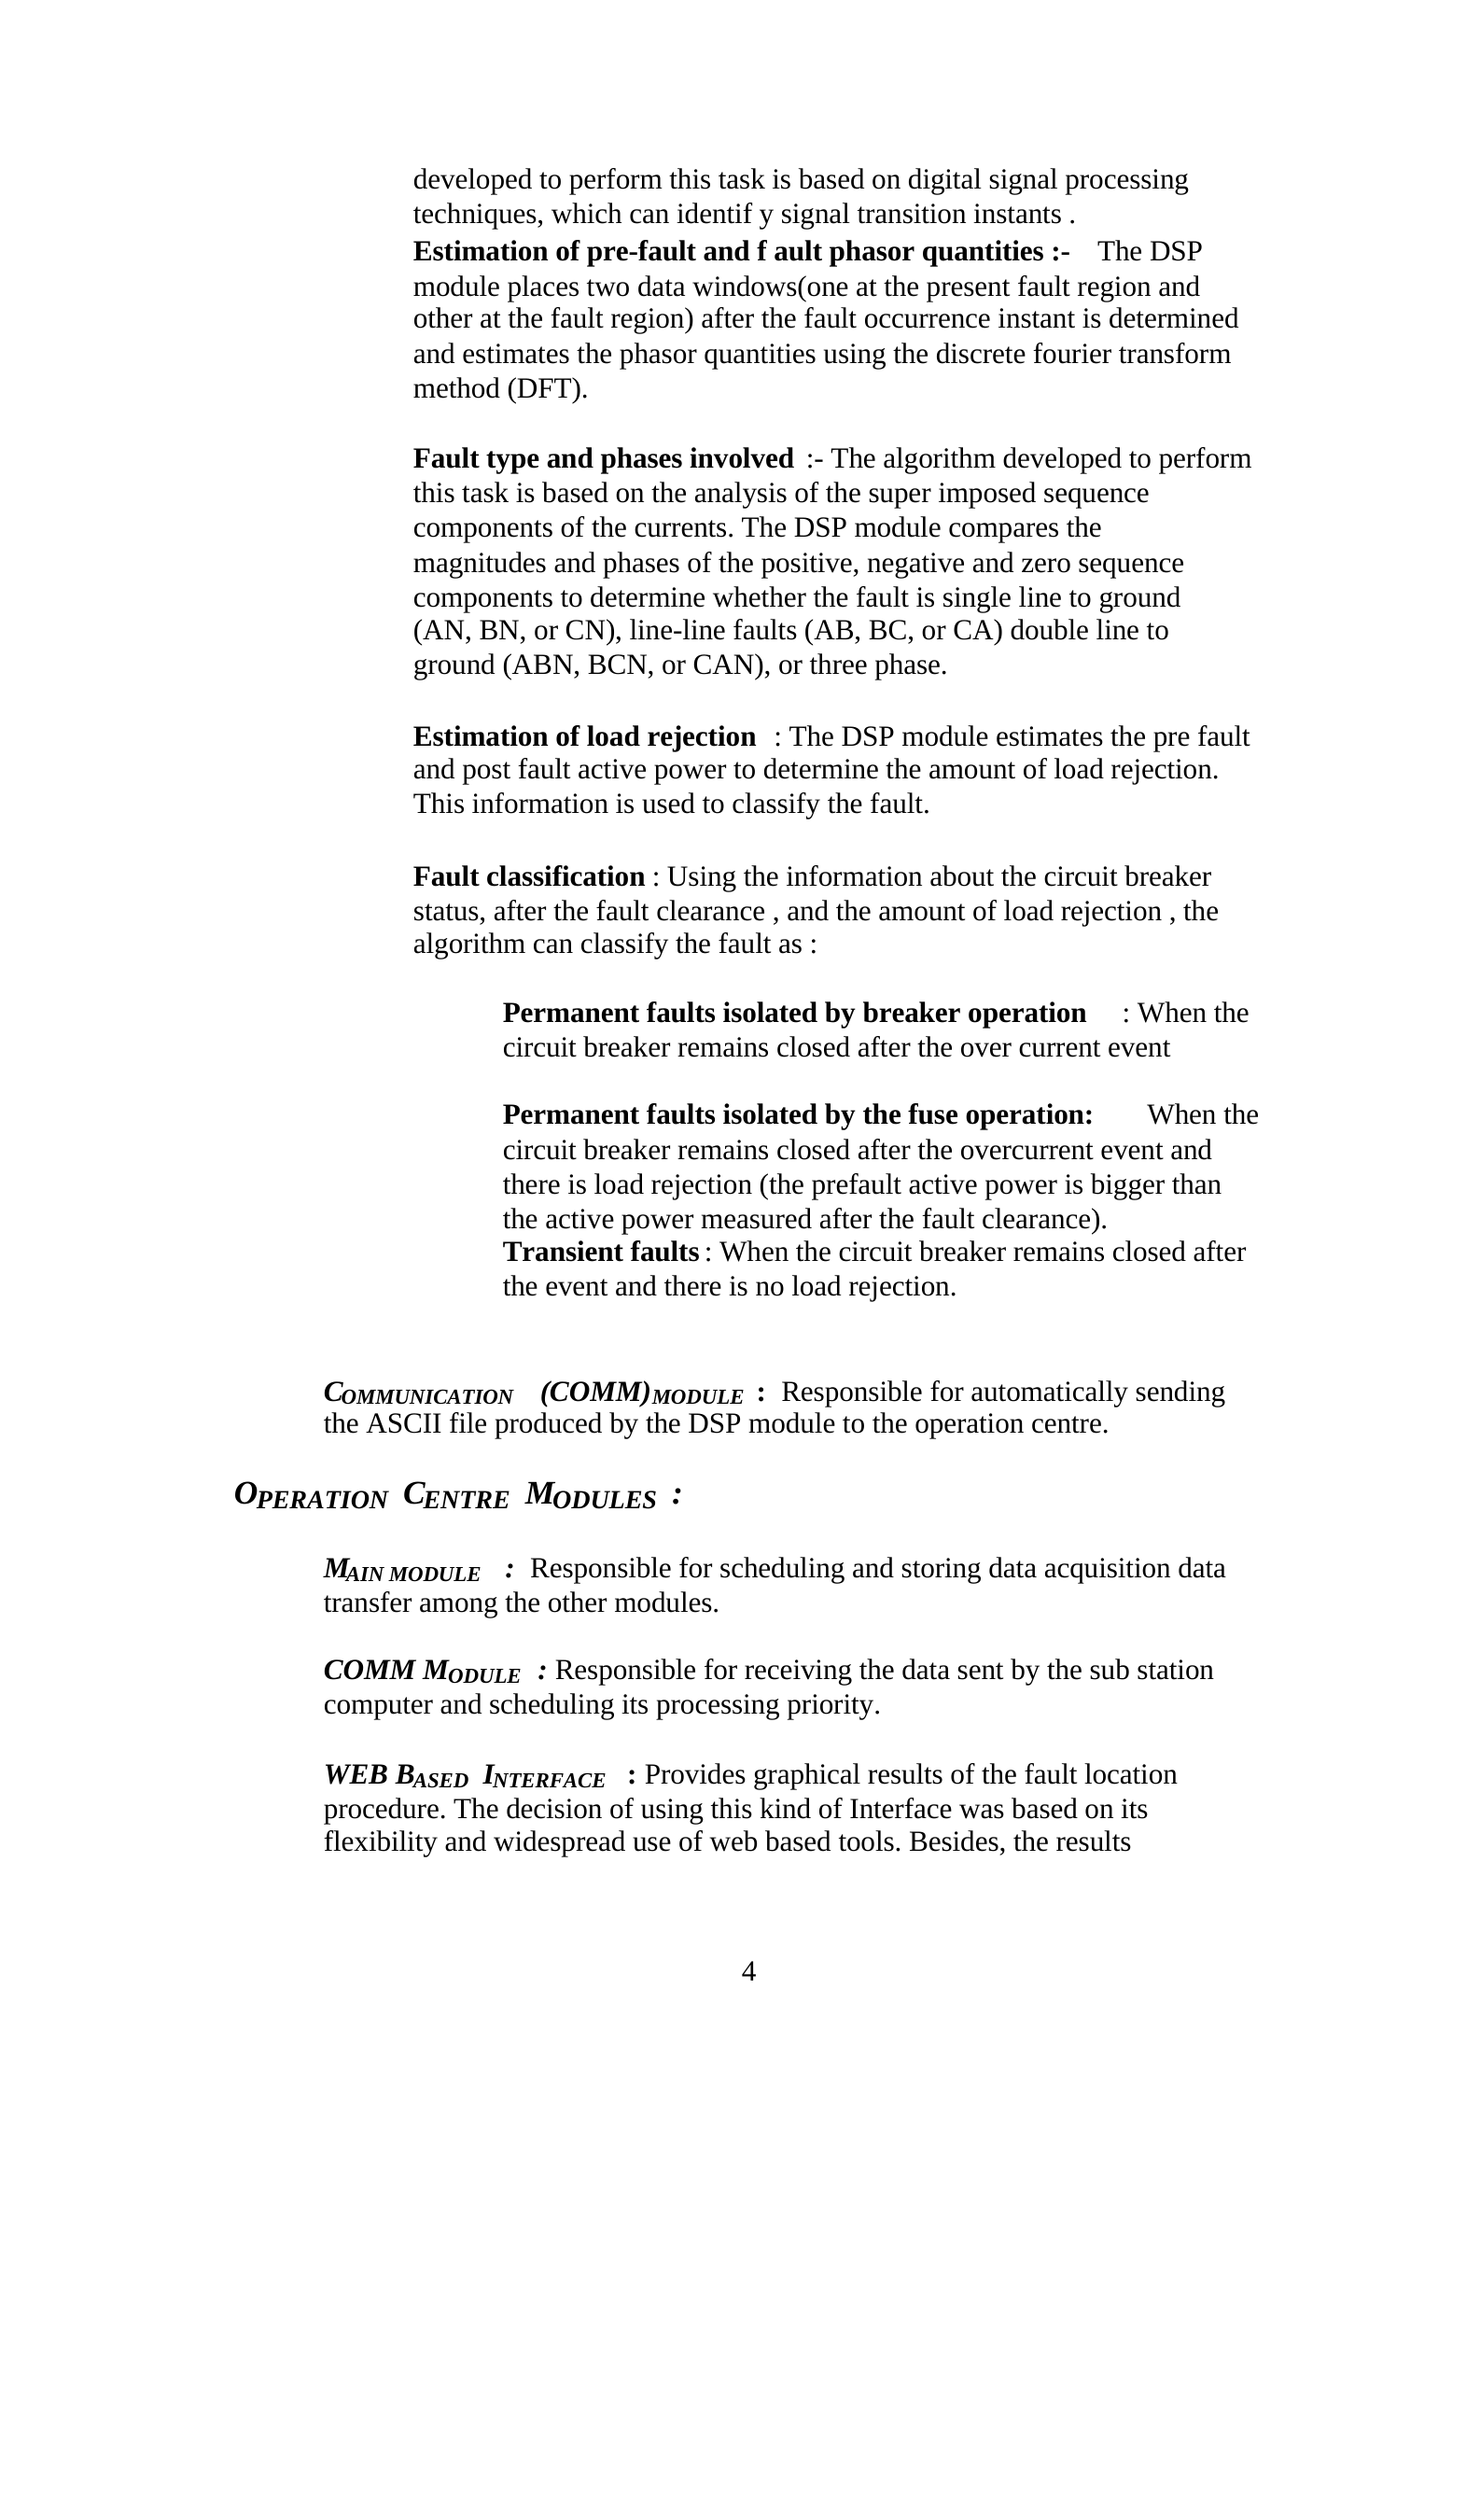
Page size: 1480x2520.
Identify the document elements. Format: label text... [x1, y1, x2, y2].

text algorithm can classify the fault as : [413, 926, 817, 959]
text OMMUNICATION [341, 1385, 513, 1406]
text other at the fault region) after the fault occurrence instant is determined [413, 301, 1239, 334]
text the event and there is no load rejection. [502, 1269, 957, 1303]
text computer and scheduling its processing priority. [324, 1687, 881, 1720]
text M [324, 1561, 346, 1584]
text and estimates the phasor quantities using the discrete fourier transform [413, 336, 1231, 370]
text WEB B [324, 1757, 414, 1790]
text Permanent faults isolated by the fuse operation: [502, 1098, 1095, 1131]
text : The DSP module estimates the pre fault [774, 719, 1250, 752]
text NTERFACE [493, 1768, 606, 1792]
text : When the circuit breaker remains closed after [704, 1234, 1247, 1267]
text C [403, 1473, 426, 1511]
text C [324, 1374, 343, 1390]
text O [234, 1496, 256, 1511]
text Permanent faults isolated by breaker operation [502, 996, 1087, 1029]
text Transient faults [502, 1234, 700, 1267]
text there is load rejection (the prefault active power is bigger than [502, 1167, 1222, 1200]
text ODULE [448, 1663, 522, 1687]
text MODULE [651, 1385, 744, 1406]
text developed to perform this task is based on digital signal processing [413, 161, 1189, 195]
text COMM M [324, 1652, 449, 1686]
text the ASCII file produced by the DSP module to the operation centre. [324, 1406, 1110, 1439]
text circuit breaker remains closed after the over current event [502, 1030, 1170, 1064]
text : When the [1122, 996, 1250, 1029]
text procedure. The decision of using this kind of Interface was based on its [324, 1792, 1149, 1826]
text AIN MODULE [346, 1561, 482, 1585]
text the active power measured after the fault clearance). [502, 1202, 1108, 1236]
text The DSP [1097, 234, 1203, 267]
text components to determine whether the fault is single line to ground [413, 580, 1181, 613]
text magnitudes and phases of the positive, negative and zero sequence [413, 545, 1184, 579]
text ASED [413, 1768, 468, 1792]
text :- The algorithm developed to perform [806, 441, 1252, 474]
text transfer among the other modules. [324, 1585, 719, 1618]
text ENTRE [423, 1484, 510, 1515]
text Fault classification [413, 859, 646, 892]
text 4 [741, 1953, 756, 1987]
text M [525, 1483, 554, 1511]
text C [328, 1383, 341, 1400]
text M [525, 1473, 554, 1502]
text Responsible for receiving the data sent by the sub station [554, 1652, 1214, 1686]
text this task is based on the analysis of the super imposed sequence [413, 475, 1150, 509]
text (AN, BN, or CN), line-line faults (AB, BC, or CA) double line to [413, 612, 1169, 646]
text method (DFT). [413, 371, 589, 404]
text When the [1147, 1098, 1259, 1131]
text M [324, 1550, 350, 1576]
text Estimation of pre-fault and f ault phasor quantities :- [413, 234, 1070, 267]
text ODULES [552, 1484, 657, 1515]
text and post fault active power to determine the amount of load rejection. [413, 751, 1220, 785]
text ground (ABN, BCN, or CAN), or three phase. [413, 647, 948, 680]
text status, after the fault clearance , and the amount of load rejection , the [413, 893, 1219, 927]
text (COMM) [539, 1374, 651, 1406]
text PERATION [256, 1484, 388, 1515]
text components of the currents. The DSP module compares the [413, 511, 1102, 544]
text Provides graphical results of the fault location [645, 1757, 1178, 1790]
text flexibility and widespread use of web based tools. Besides, the results [324, 1824, 1132, 1857]
text module places two data windows(one at the present fault region and [413, 269, 1200, 301]
text : Using the information about the circuit breaker [651, 859, 1211, 892]
text Fault type and phases involved [413, 441, 794, 474]
text This information is used to classify the fault. [413, 786, 930, 819]
text O [234, 1473, 258, 1492]
text Responsible for scheduling and storing data acquisition data [530, 1550, 1226, 1584]
text circuit breaker remains closed after the overcurrent event and [502, 1132, 1212, 1166]
text Estimation of load rejection [413, 719, 757, 751]
text Responsible for automatically sending [781, 1374, 1225, 1407]
text techniques, which can identif y signal transition instants . [413, 197, 1076, 230]
